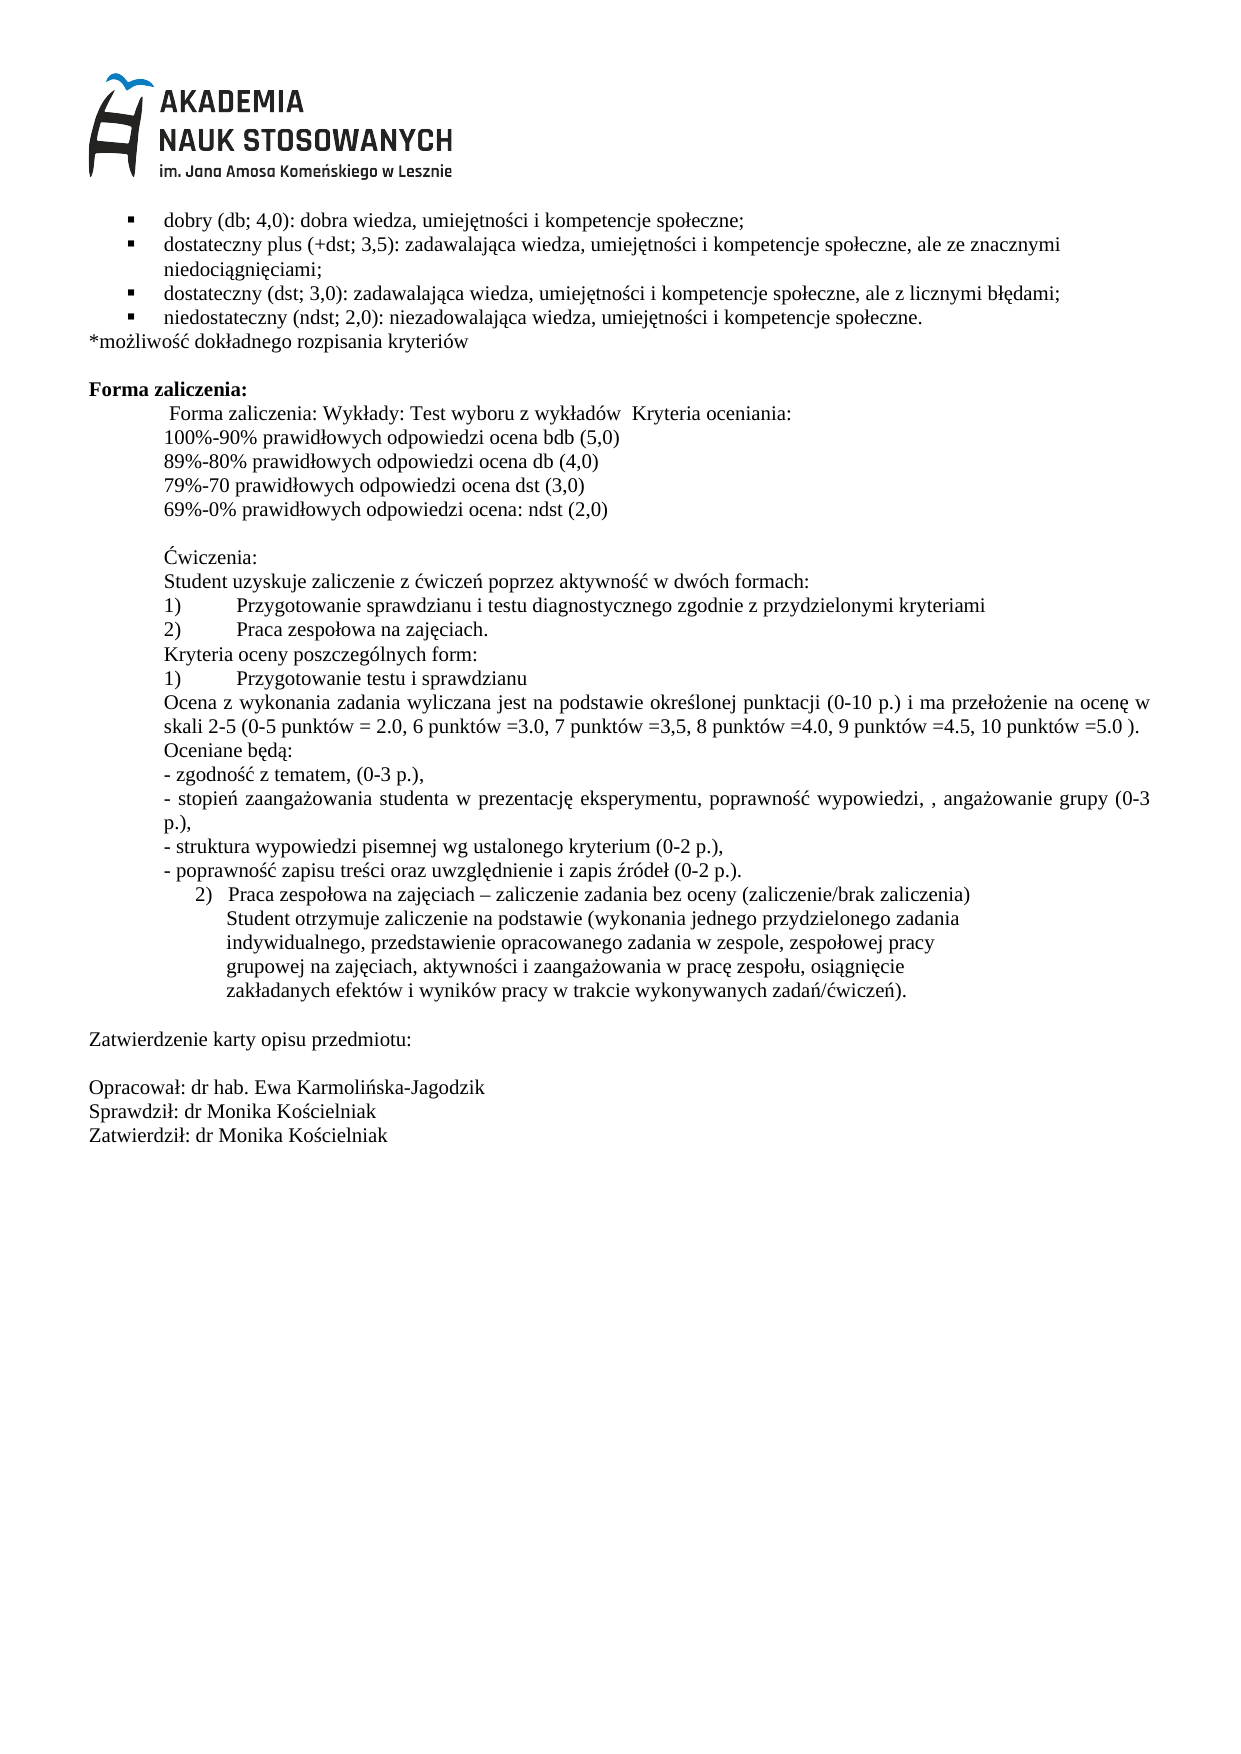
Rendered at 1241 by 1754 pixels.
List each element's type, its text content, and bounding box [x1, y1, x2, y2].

list dobry (db; 4,0): dobra wiedza, umiejętności i kompetencje społeczne; [126, 208, 1152, 232]
list 69%-0% prawidłowych odpowiedzi ocena: ndst (2,0) [164, 497, 1152, 521]
picture [88, 73, 452, 180]
list dostateczny (dst; 3,0): zadawalająca wiedza, umiejętności i kompetencje społeczne, ale z licznymi błędami; [126, 281, 1152, 304]
list 2) Praca zespołowa na zajęciach – zaliczenie zadania bez oceny (zaliczenie/brak zaliczenia) [164, 882, 1152, 906]
list 89%-80% prawidłowych odpowiedzi ocena db (4,0) [164, 449, 1152, 473]
list Kryteria oceny poszczególnych form: [164, 641, 1152, 666]
list Forma zaliczenia: [89, 377, 1152, 401]
list 2) Praca zespołowa na zajęciach. [164, 617, 1152, 641]
list Zatwierdzenie karty opisu przedmiotu: [89, 1026, 1152, 1051]
list 100%-90% prawidłowych odpowiedzi ocena bdb (5,0) [164, 425, 1152, 449]
list Ocena z wykonania zadania wyliczana jest na podstawie określonej punktacji (0-10 p.) i ma przełożenie na ocenę w skali 2-5 (0-5 punktów = 2.0, 6 punktów =3.0, 7 punktów =3,5, 8 punktów =4.0, 9 punktów =4.5, 10 punktów =5.0 ). [164, 689, 1152, 738]
list zakładanych efektów i wyników pracy w trakcie wykonywanych zadań/ćwiczeń). [164, 978, 1152, 1002]
list Student uzyskuje zaliczenie z ćwiczeń poprzez aktywność w dwóch formach: [164, 569, 1152, 593]
list 1) Przygotowanie sprawdzianu i testu diagnostycznego zgodnie z przydzielonymi kryteriami [164, 593, 1152, 617]
list Ćwiczenia: [164, 545, 1152, 569]
list Zatwierdził: dr Monika Kościelniak [89, 1123, 1152, 1147]
list 1) Przygotowanie testu i sprawdzianu [164, 666, 1152, 689]
list Sprawdził: dr Monika Kościelniak [89, 1099, 1152, 1123]
list - struktura wypowiedzi pisemnej wg ustalonego kryterium (0-2 p.), [164, 834, 1152, 858]
list indywidualnego, przedstawienie opracowanego zadania w zespole, zespołowej pracy [164, 930, 1152, 954]
list *możliwość dokładnego rozpisania kryteriów [89, 329, 1152, 353]
list Oceniane będą: [164, 738, 1152, 762]
list Student otrzymuje zaliczenie na podstawie (wykonania jednego przydzielonego zadania [164, 906, 1152, 930]
list dostateczny plus (+dst; 3,5): zadawalająca wiedza, umiejętności i kompetencje społeczne, ale ze znacznymi niedociągnięciami; [126, 232, 1152, 281]
list - stopień zaangażowania studenta w prezentację eksperymentu, poprawność wypowiedzi, , angażowanie grupy (0-3 p.), [164, 786, 1152, 834]
list Forma zaliczenia: Wykłady: Test wyboru z wykładów Kryteria oceniania: [164, 401, 1152, 425]
list - zgodność z tematem, (0-3 p.), [164, 762, 1152, 786]
list grupowej na zajęciach, aktywności i zaangażowania w pracę zespołu, osiągnięcie [164, 954, 1152, 978]
list Opracował: dr hab. Ewa Karmolińska-Jagodzik [89, 1074, 1152, 1099]
list niedostateczny (ndst; 2,0): niezadowalająca wiedza, umiejętności i kompetencje społeczne. [126, 304, 1152, 329]
list 79%-70 prawidłowych odpowiedzi ocena dst (3,0) [164, 473, 1152, 497]
list - poprawność zapisu treści oraz uwzględnienie i zapis źródeł (0-2 p.). [164, 858, 1152, 882]
